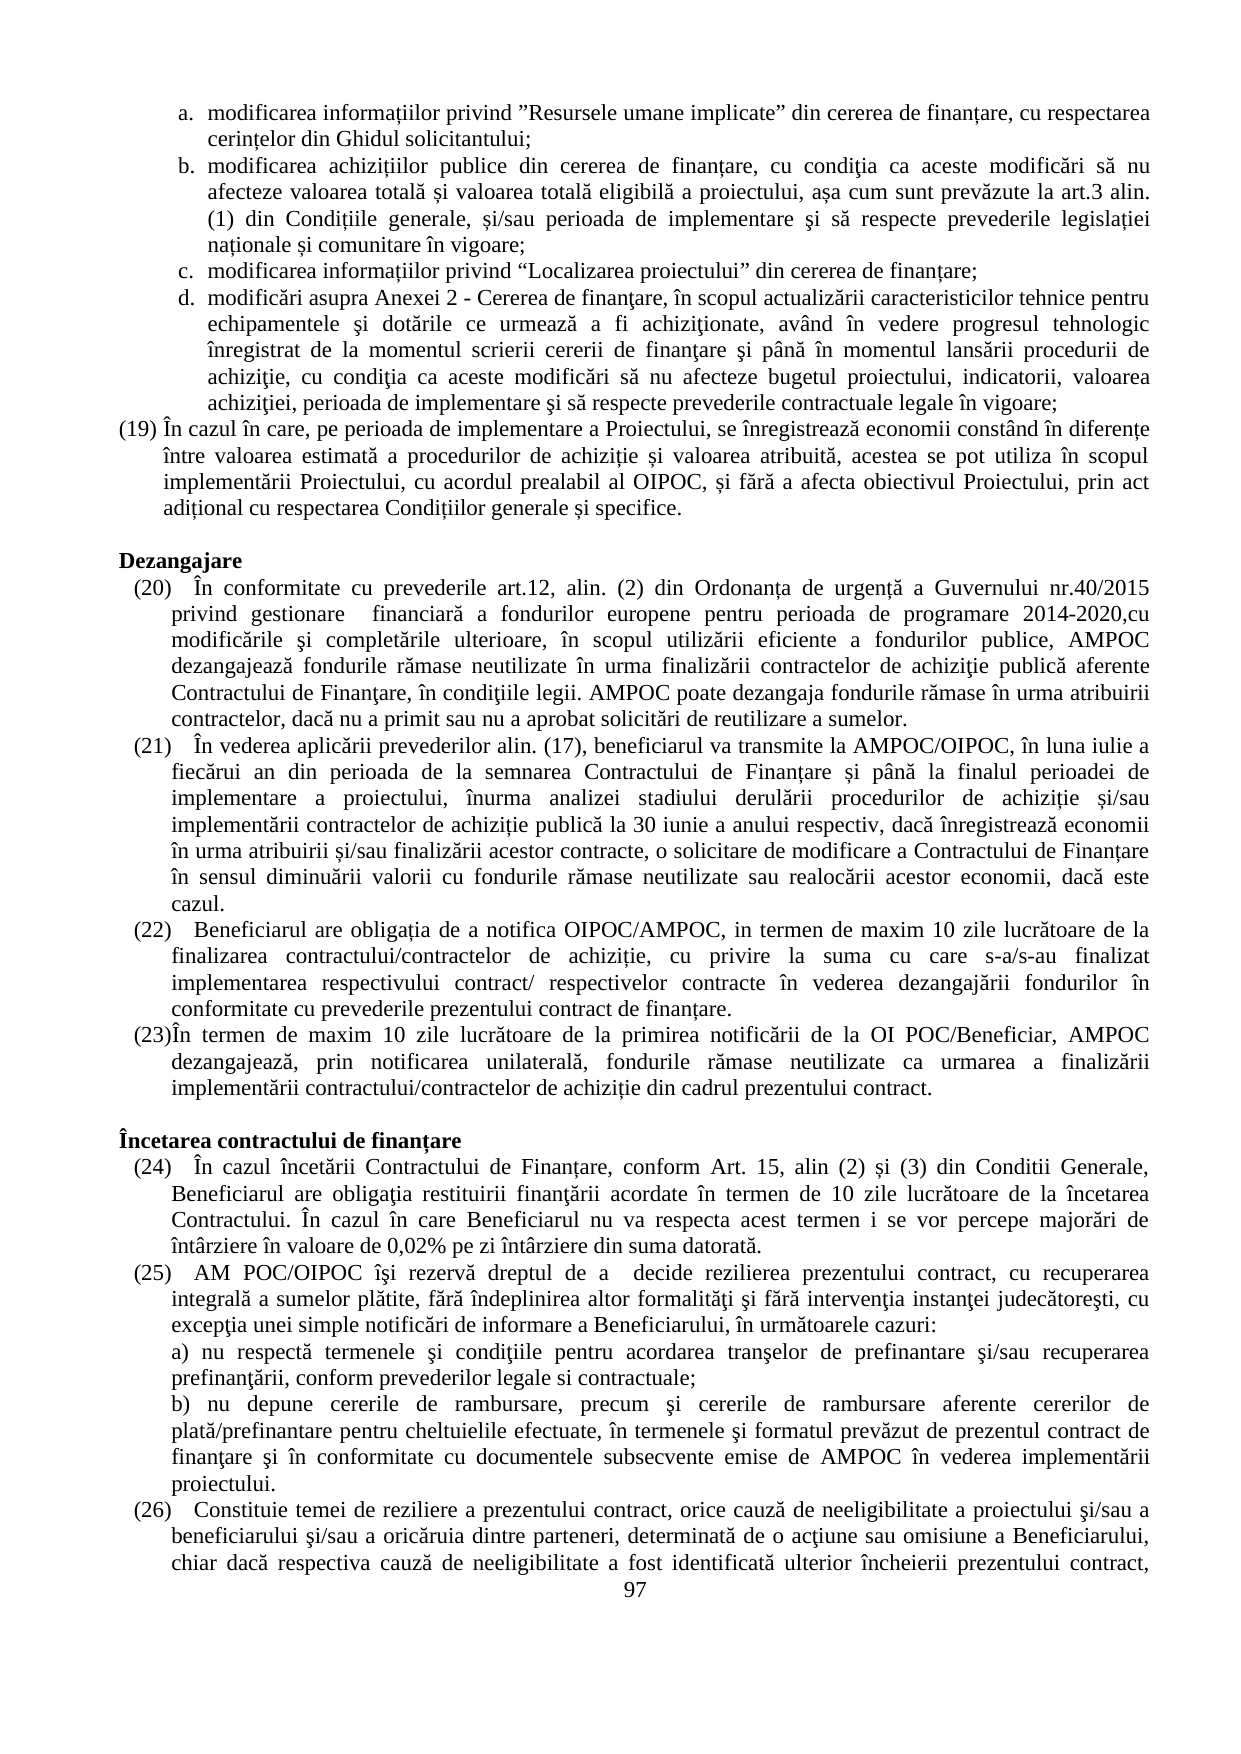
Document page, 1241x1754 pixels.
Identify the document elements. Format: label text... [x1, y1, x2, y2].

text Încetarea contractului de finanțare [119, 1127, 1152, 1153]
text b) nu depune cererile de rambursare, precum şi cererile de rambursare aferente cererilor de plată/prefinantare pentru cheltuielile efectuate, în termenele şi formatul prevăzut de prezentul contract de finanţare şi în conformitate cu documentele subsecvente emise de AMPOC în vederea implementării proiectului. [171, 1391, 1152, 1496]
list modificări asupra Anexei 2 - Cererea de finanţare, în scopul actualizării caracteristicilor tehnice pentru echipamentele şi dotările ce urmează a fi achiziţionate, având în vedere progresul tehnologic înregistrat de la momentul scrierii cererii de finanţare şi până în momentul lansării procedurii de achiziţie, cu condiţia ca aceste modificări să nu afecteze bugetul proiectului, indicatorii, valoarea achiziţiei, perioada de implementare şi să respecte prevederile contractuale legale în vigoare; [178, 284, 1152, 415]
list AM POC/OIPOC îşi rezervă dreptul de a decide rezilierea prezentului contract, cu recuperarea integrală a sumelor plătite, fără îndeplinirea altor formalităţi şi fără intervenţia instanţei judecătoreşti, cu excepţia unei simple notificări de informare a Beneficiarului, în următoarele cazuri: [133, 1259, 1152, 1338]
list modificarea informațiilor privind “Localizarea proiectului” din cererea de finanțare; [178, 257, 1152, 284]
list modificarea informațiilor privind ”Resursele umane implicate” din cererea de finanțare, cu respectarea cerințelor din Ghidul solicitantului; [178, 99, 1152, 152]
text Dezangajare [119, 547, 1152, 573]
list În cazul în care, pe perioada de implementare a Proiectului, se înregistrează economii constând în diferențe între valoarea estimată a procedurilor de achiziție și valoarea atribuită, acestea se pot utiliza în scopul implementării Proiectului, cu acordul prealabil al OIPOC, și fără a afecta obiectivul Proiectului, prin act adițional cu respectarea Condițiilor generale și specifice. [119, 415, 1152, 521]
list În termen de maxim 10 zile lucrătoare de la primirea notificării de la OI POC/Beneficiar, AMPOC dezangajează, prin notificarea unilaterală, fondurile rămase neutilizate ca urmarea a finalizării implementării contractului/contractelor de achiziție din cadrul prezentului contract. [133, 1022, 1152, 1101]
list Beneficiarul are obligația de a notifica OIPOC/AMPOC, in termen de maxim 10 zile lucrătoare de la finalizarea contractului/contractelor de achiziție, cu privire la suma cu care s-a/s-au finalizat implementarea respectivului contract/ respectivelor contracte în vederea dezangajării fondurilor în conformitate cu prevederile prezentului contract de finanțare. [133, 916, 1152, 1022]
list În vederea aplicării prevederilor alin. (17), beneficiarul va transmite la AMPOC/OIPOC, în luna iulie a fiecărui an din perioada de la semnarea Contractului de Finanțare și până la finalul perioadei de implementare a proiectului, înurma analizei stadiului derulării procedurilor de achiziție și/sau implementării contractelor de achiziție publică la 30 iunie a anului respectiv, dacă înregistrează economii în urma atribuirii și/sau finalizării acestor contracte, o solicitare de modificare a Contractului de Finanțare în sensul diminuării valorii cu fondurile rămase neutilizate sau realocării acestor economii, dacă este cazul. [133, 732, 1152, 916]
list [133, 1496, 1152, 1575]
list modificarea achizițiilor publice din cererea de finanțare, cu condiţia ca aceste modificări să nu afecteze valoarea totală și valoarea totală eligibilă a proiectului, așa cum sunt prevăzute la art.3 alin.(1) din Condițiile generale, și/sau perioada de implementare şi să respecte prevederile legislației naționale și comunitare în vigoare; [178, 152, 1152, 257]
list În cazul încetării Contractului de Finanțare, conform Art. 15, alin (2) și (3) din Conditii Generale, Beneficiarul are obligaţia restituirii finanţării acordate în termen de 10 zile lucrătoare de la încetarea Contractului. În cazul în care Beneficiarul nu va respecta acest termen i se vor percepe majorări de întârziere în valoare de 0,02% pe zi întârziere din suma datorată. [133, 1153, 1152, 1259]
text a) nu respectă termenele şi condiţiile pentru acordarea tranşelor de prefinantare şi/sau recuperarea prefinanţării, conform prevederilor legale si contractuale; [171, 1338, 1152, 1391]
list În conformitate cu prevederile art.12, alin. (2) din Ordonanța de urgență a Guvernului nr.40/2015 privind gestionare financiară a fondurilor europene pentru perioada de programare 2014-2020,cu modificările şi completările ulterioare, în scopul utilizării eficiente a fondurilor publice, AMPOC dezangajează fondurile rămase neutilizate în urma finalizării contractelor de achiziţie publică aferente Contractului de Finanţare, în condiţiile legii. AMPOC poate dezangaja fondurile rămase în urma atribuirii contractelor, dacă nu a primit sau nu a aprobat solicitări de reutilizare a sumelor. [133, 573, 1152, 732]
